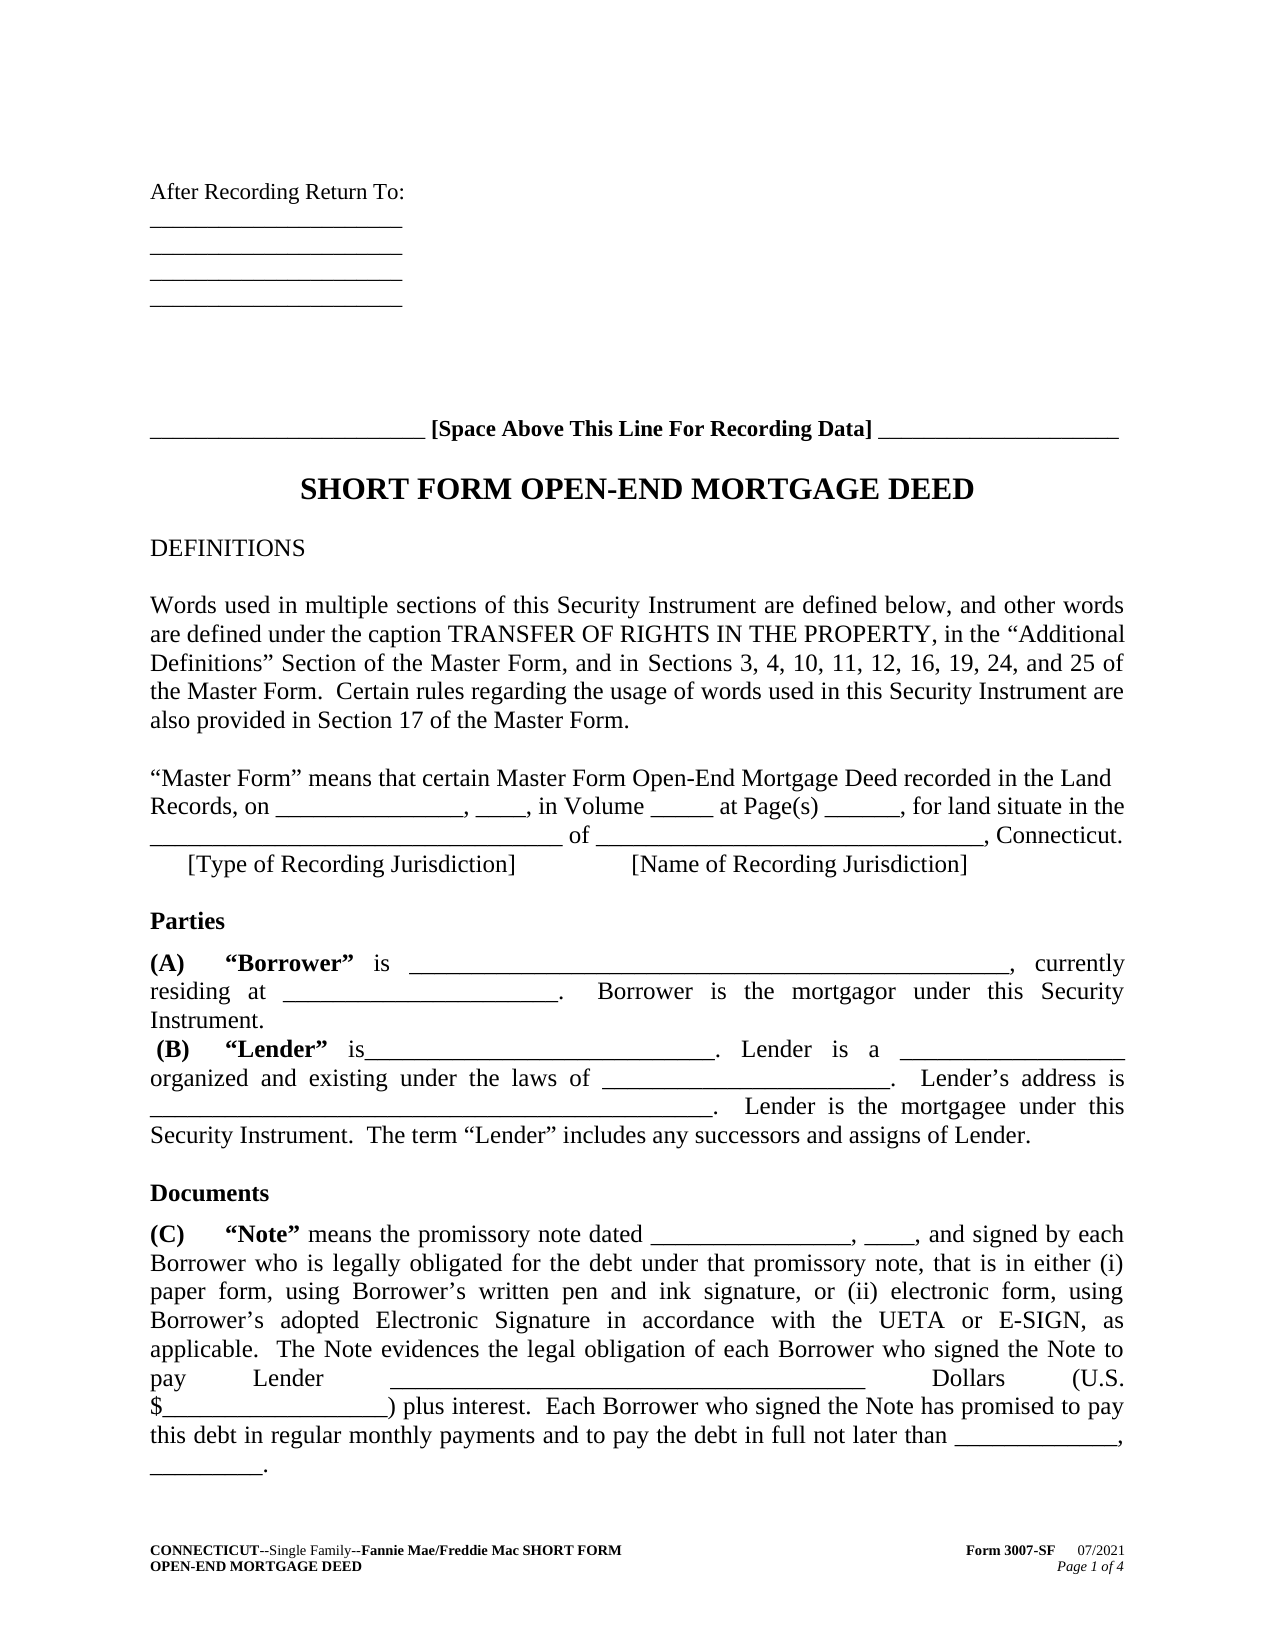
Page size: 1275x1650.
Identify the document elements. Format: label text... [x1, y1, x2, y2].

text ________________________ [Space Above This Line For Recording Data] _____________________ [150, 415, 1125, 442]
text (C) “Note” means the promissory note dated ________________, ____, and signed by each Borrower who is legally obligated for the debt under that promissory note, that is in either (i) paper form, using Borrower’s written pen and ink signature, or (ii) electronic form, using Borrower’s adopted Electronic Signature in accordance with the UETA or E-SIGN, as applicable. The Note evidences the legal obligation of each Borrower who signed the Note to pay Lender ______________________________________ Dollars (U.S. $__________________) plus interest. Each Borrower who signed the Note has promised to pay this debt in regular monthly payments and to pay the debt in full not later than _____________, _________. [150, 1219, 1125, 1478]
text ______________________ [150, 231, 1125, 257]
text After Recording Return To: [150, 178, 1125, 204]
text [Type of Recording Jurisdiction] [Name of Recording Jurisdiction] [150, 849, 1125, 878]
text ______________________ [150, 204, 1125, 231]
text ______________________ [150, 283, 1125, 310]
text Parties [150, 906, 1125, 935]
text SHORT FORM OPEN-END MORTGAGE DEED [150, 470, 1125, 506]
text Words used in multiple sections of this Security Instrument are defined below, and other words are defined under the caption TRANSFER OF RIGHTS IN THE PROPERTY, in the “Additional Definitions” Section of the Master Form, and in Sections 3, 4, 10, 11, 12, 16, 19, 24, and 25 of the Master Form. Certain rules regarding the usage of words used in this Security Instrument are also provided in Section 17 of the Master Form. [150, 590, 1125, 734]
text “Master Form” means that certain Master Form Open-End Mortgage Deed recorded in the Land Records, on _______________, ____, in Volume _____ at Page(s) ______, for land situate in the _________________________________ of _______________________________, Connecticut. [150, 763, 1125, 849]
text (B) “Lender” is____________________________. Lender is a __________________ organized and existing under the laws of _______________________. Lender’s address is _____________________________________________. Lender is the mortgagee under this Security Instrument. The term “Lender” includes any successors and assigns of Lender. [150, 1034, 1125, 1149]
text DEFINITIONS [150, 533, 1125, 561]
text Documents [150, 1178, 1125, 1206]
text (A) “Borrower” is ________________________________________________, currently residing at ______________________. Borrower is the mortgagor under this Security Instrument. [150, 948, 1125, 1034]
text ______________________ [150, 257, 1125, 283]
